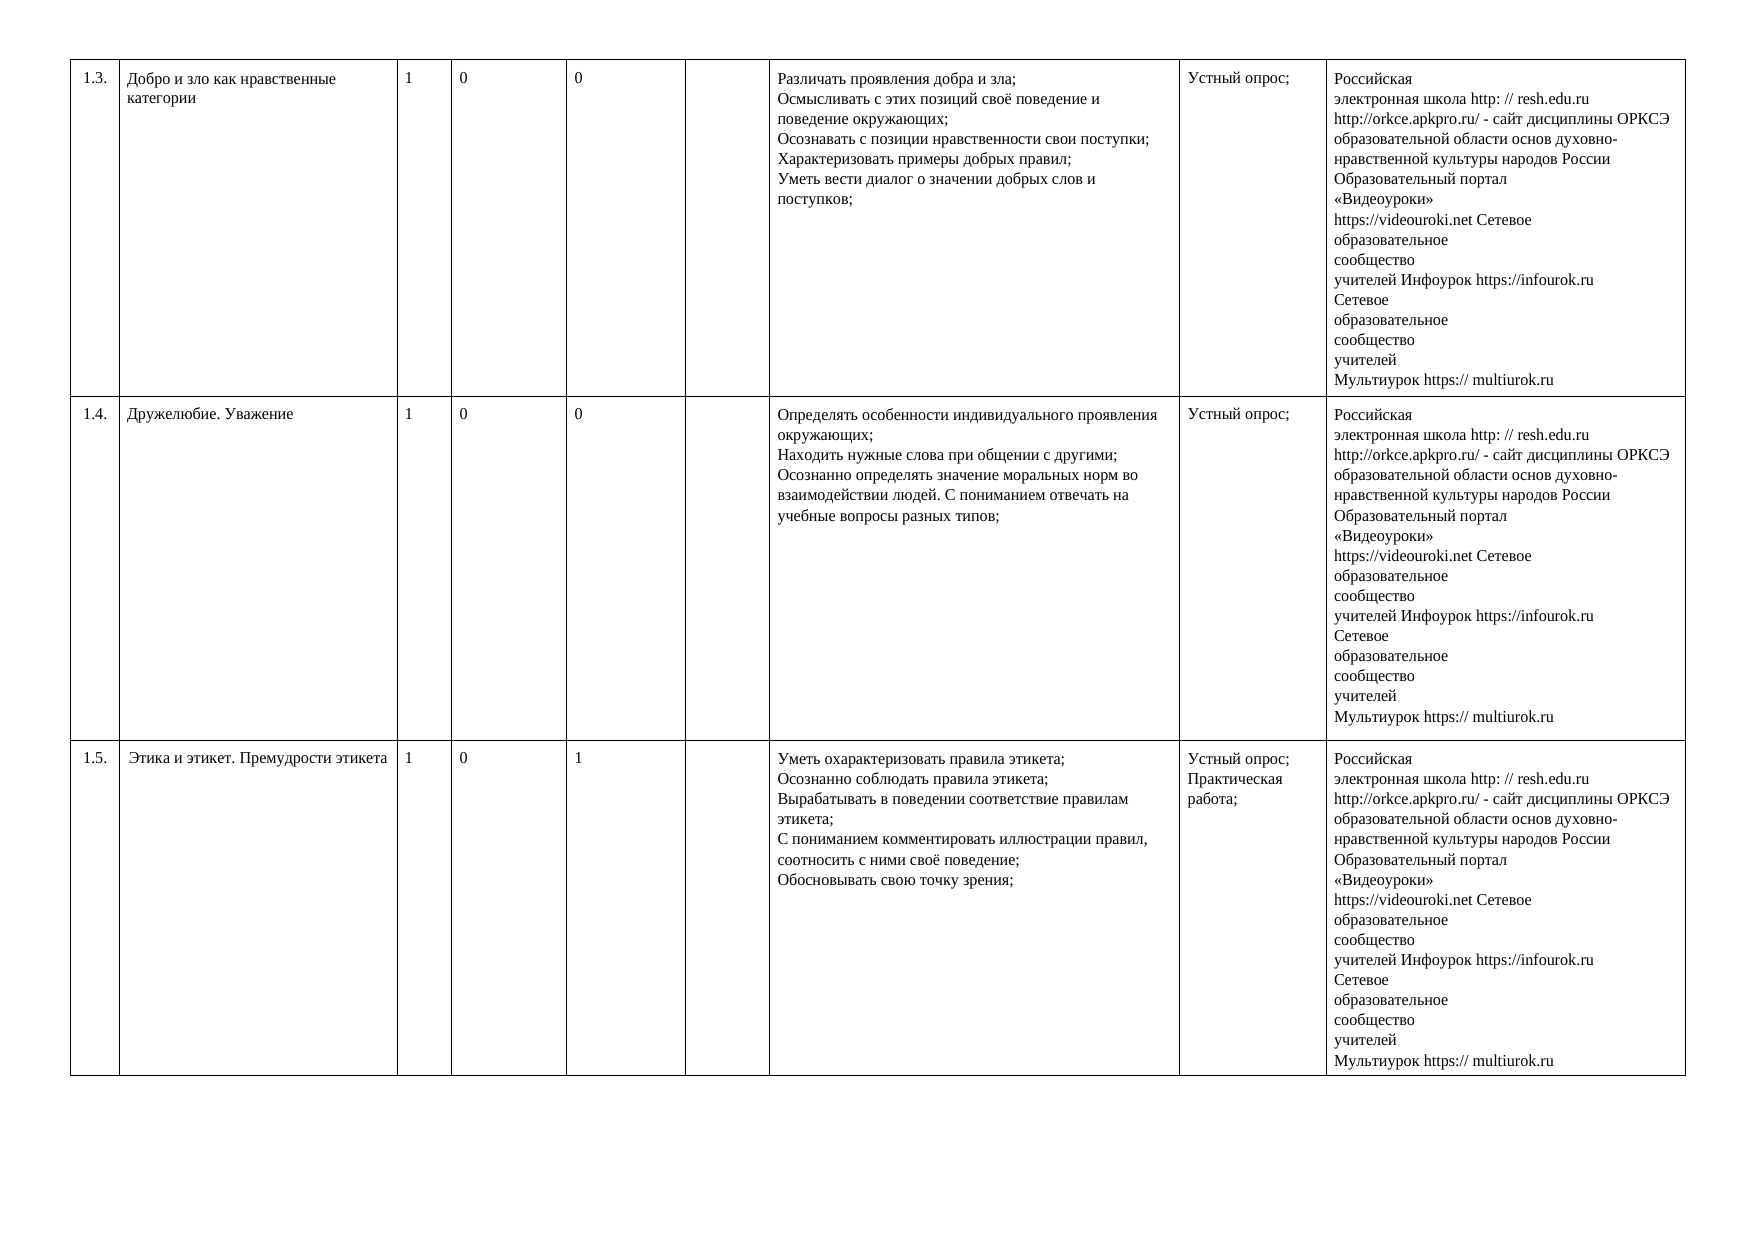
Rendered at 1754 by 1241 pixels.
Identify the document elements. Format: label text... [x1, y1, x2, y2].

table_header [686, 60, 769, 396]
table_cell Российская электронная школа http: // resh.edu.ru http://orkce.apkpro.ru/ - сайт дисциплины ОРКСЭ образовательной области основ духовно- нравственной культуры народов России Образовательный портал «Видеоуроки» https://videouroki.net Сетевое образовательное сообщество учителей Инфоурок https://infourok.ru Сетевое образовательное сообщество учителей Мультиурок https:// multiurok.ru [1327, 397, 1685, 740]
table_cell Определять особенности индивидуального проявления окружающих; Находить нужные слова при общении с другими; Осознанно определять значение моральных норм во взаимодействии людей. С пониманием отвечать на учебные вопросы разных типов; [770, 397, 1179, 740]
table_header Добро и зло как нравственные категории [120, 60, 397, 396]
table_cell 1.4. [71, 397, 119, 740]
table_cell Дружелюбие. Уважение [120, 397, 397, 740]
table_cell [686, 741, 769, 1075]
table_cell 0 [452, 741, 566, 1075]
table_cell 1 [567, 741, 685, 1075]
table_header 1 [398, 60, 451, 396]
table_cell Российская электронная школа http: // resh.edu.ru http://orkce.apkpro.ru/ - сайт дисциплины ОРКСЭ образовательной области основ духовно- нравственной культуры народов России Образовательный портал «Видеоуроки» https://videouroki.net Сетевое образовательное сообщество учителей Инфоурок https://infourok.ru Сетевое образовательное сообщество учителей Мультиурок https:// multiurok.ru [1327, 741, 1685, 1075]
table_cell 1 [398, 397, 451, 740]
table_header Российская электронная школа http: // resh.edu.ru http://orkce.apkpro.ru/ - сайт дисциплины ОРКСЭ образовательной области основ духовно- нравственной культуры народов России Образовательный портал «Видеоуроки» https://videouroki.net Сетевое образовательное сообщество учителей Инфоурок https://infourok.ru Сетевое образовательное сообщество учителей Мультиурок https:// multiurok.ru [1327, 60, 1685, 396]
table_header Устный опрос; [1180, 60, 1326, 396]
table_cell Уметь охарактеризовать правила этикета; Осознанно соблюдать правила этикета; Вырабатывать в поведении соответствие правилам этикета; С пониманием комментировать иллюстрации правил, соотносить с ними своё поведение; Обосновывать свою точку зрения; [770, 741, 1179, 1075]
table_header 1.3. [71, 60, 119, 396]
table_cell Этика и этикет. Премудрости этикета [120, 741, 397, 1075]
table_cell 1.5. [71, 741, 119, 1075]
table_cell 1 [398, 741, 451, 1075]
table_header Различать проявления добра и зла; Осмысливать с этих позиций своё поведение и поведение окружающих; Осознавать с позиции нравственности свои пос​тупки; Характеризовать примеры добрых правил; Уметь вести диалог о значении добрых слов и поступков; [770, 60, 1179, 396]
table_cell 0 [452, 397, 566, 740]
table_cell 0 [567, 397, 685, 740]
table_cell [686, 397, 769, 740]
table_cell Устный опрос; Практическая работа; [1180, 741, 1326, 1075]
table_header 0 [452, 60, 566, 396]
table_cell Устный опрос; [1180, 397, 1326, 740]
table_header 0 [567, 60, 685, 396]
